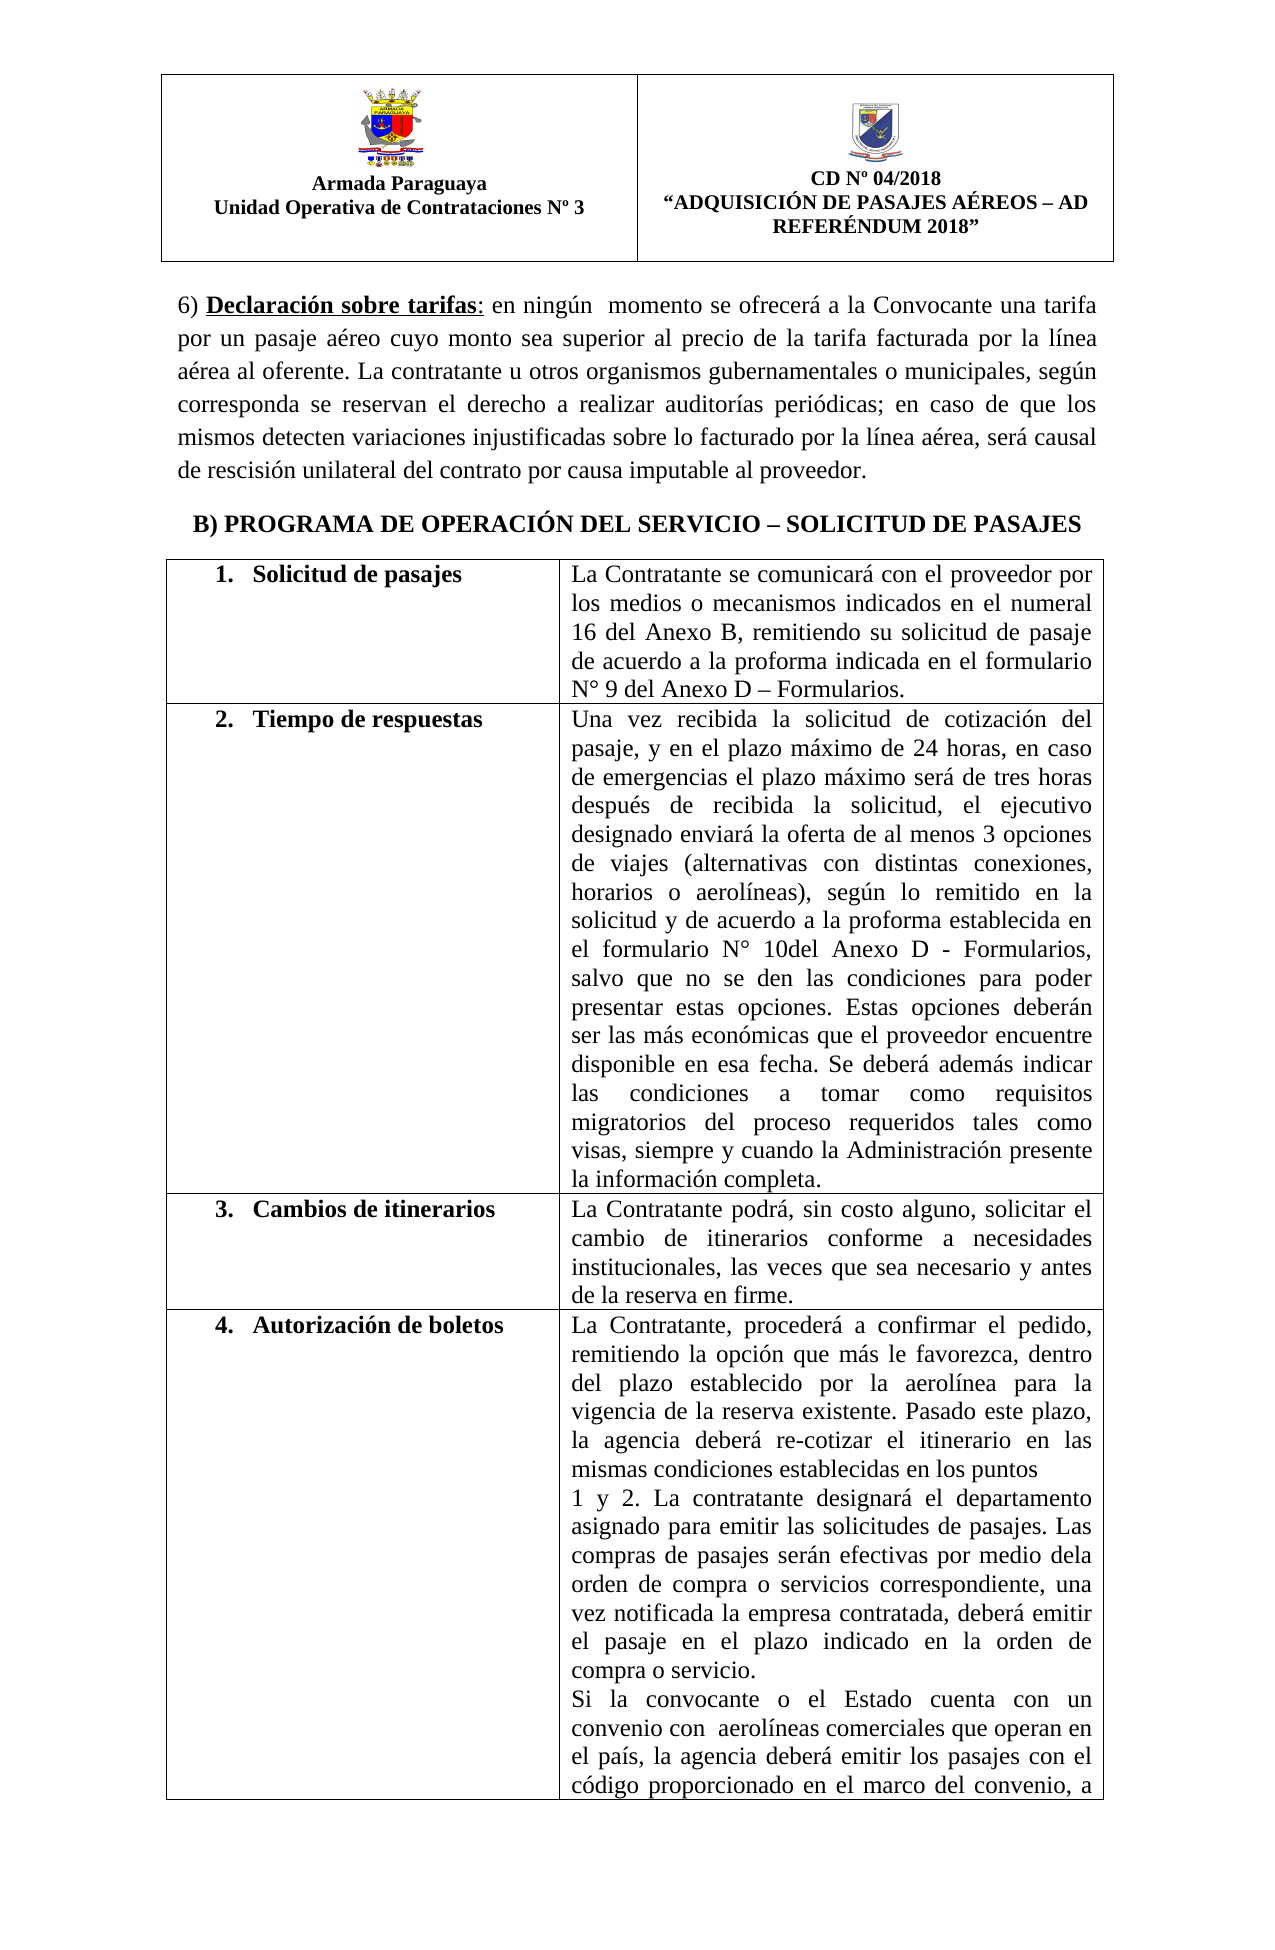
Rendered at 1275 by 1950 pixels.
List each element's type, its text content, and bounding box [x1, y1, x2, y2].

picture [354, 88, 428, 168]
table_header Solicitud de pasajes [167, 560, 559, 703]
table_cell Tiempo de respuestas [167, 704, 559, 1193]
table_cell Autorización de boletos [167, 1310, 559, 1799]
text 6) Declaración sobre tarifas: en ningún momento se ofrecerá a la Convocante una tarifa por un pasaje aéreo cuyo monto sea superior al precio de la tarifa facturada por la línea aérea al oferente. La contratante u otros organismos gubernamentales o municipales, según corresponda se reservan el derecho a realizar auditorías periódicas; en caso de que los mismos detecten variaciones injustificadas sobre lo facturado por la línea aérea, será causal de rescisión unilateral del contrato por causa imputable al proveedor. [177, 290, 1098, 484]
text B) PROGRAMA DE OPERACIÓN DEL SERVICIO – SOLICITUD DE PASAJES [177, 509, 1098, 538]
picture [845, 97, 907, 166]
table_cell Cambios de itinerarios [167, 1194, 559, 1309]
table_cell La Contratante podrá, sin costo alguno, solicitar el cambio de itinerarios conforme a necesidades institucionales, las veces que sea necesario y antes de la reserva en firme. [560, 1194, 1103, 1309]
table_cell Una vez recibida la solicitud de cotización del pasaje, y en el plazo máximo de 24 horas, en caso de emergencias el plazo máximo será de tres horas después de recibida la solicitud, el ejecutivo designado enviará la oferta de al menos 3 opciones de viajes (alternativas con distintas conexiones, horarios o aerolíneas), según lo remitido en la solicitud y de acuerdo a la proforma establecida en el formulario N° 10del Anexo D - Formularios, salvo que no se den las condiciones para poder presentar estas opciones. Estas opciones deberán ser las más económicas que el proveedor encuentre disponible en esa fecha. Se deberá además indicar las condiciones a tomar como requisitos migratorios del proceso requeridos tales como visas, siempre y cuando la Administración presente la información completa. [560, 704, 1103, 1193]
table_header La Contratante se comunicará con el proveedor por los medios o mecanismos indicados en el numeral 16 del Anexo B, remitiendo su solicitud de pasaje de acuerdo a la proforma indicada en el formulario N° 9 del Anexo D – Formularios. [560, 560, 1103, 703]
